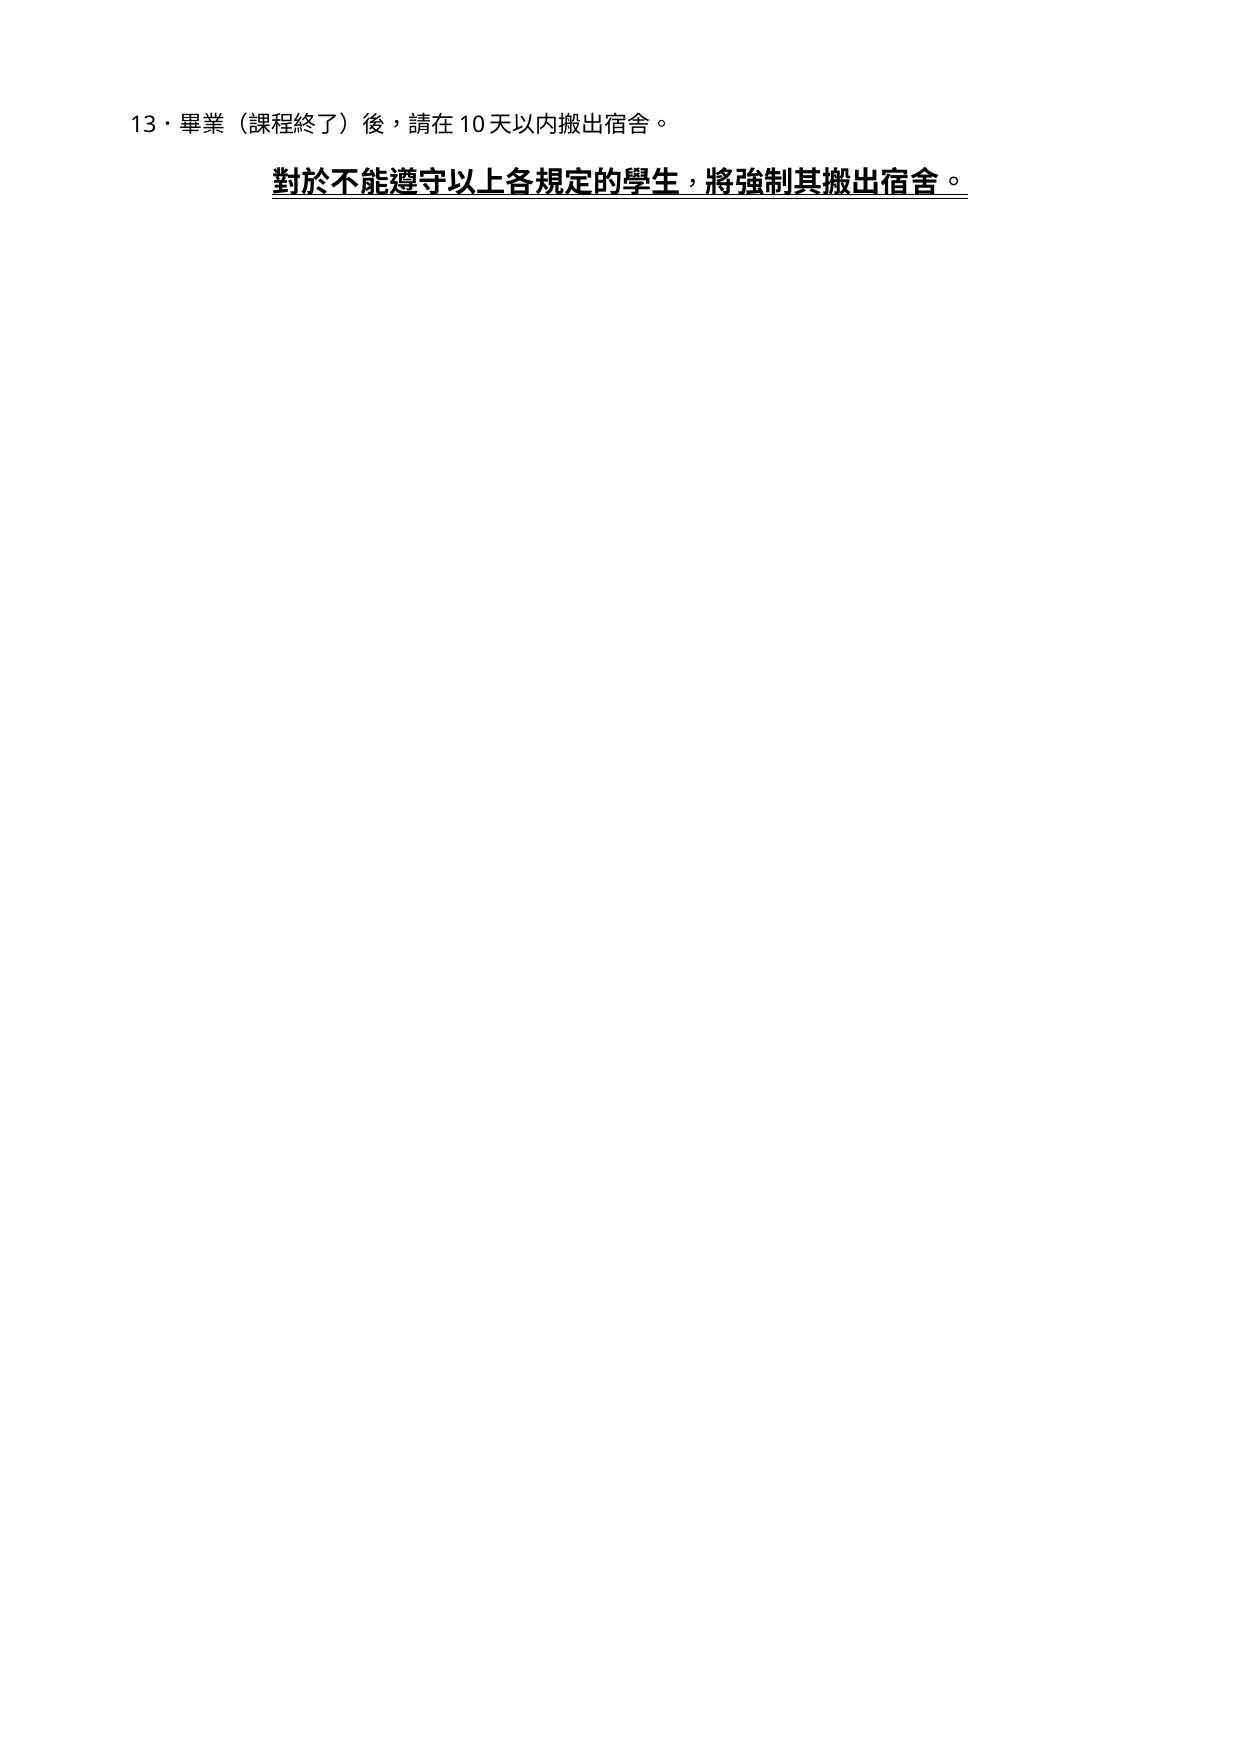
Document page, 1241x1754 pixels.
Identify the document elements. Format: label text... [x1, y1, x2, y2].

text 對於不能遵守以上各規定的學生，將強制其搬出宿舍。 [130, 142, 1110, 217]
text 13．畢業（課程終了）後，請在10天以内搬出宿舎。 [130, 104, 1110, 142]
